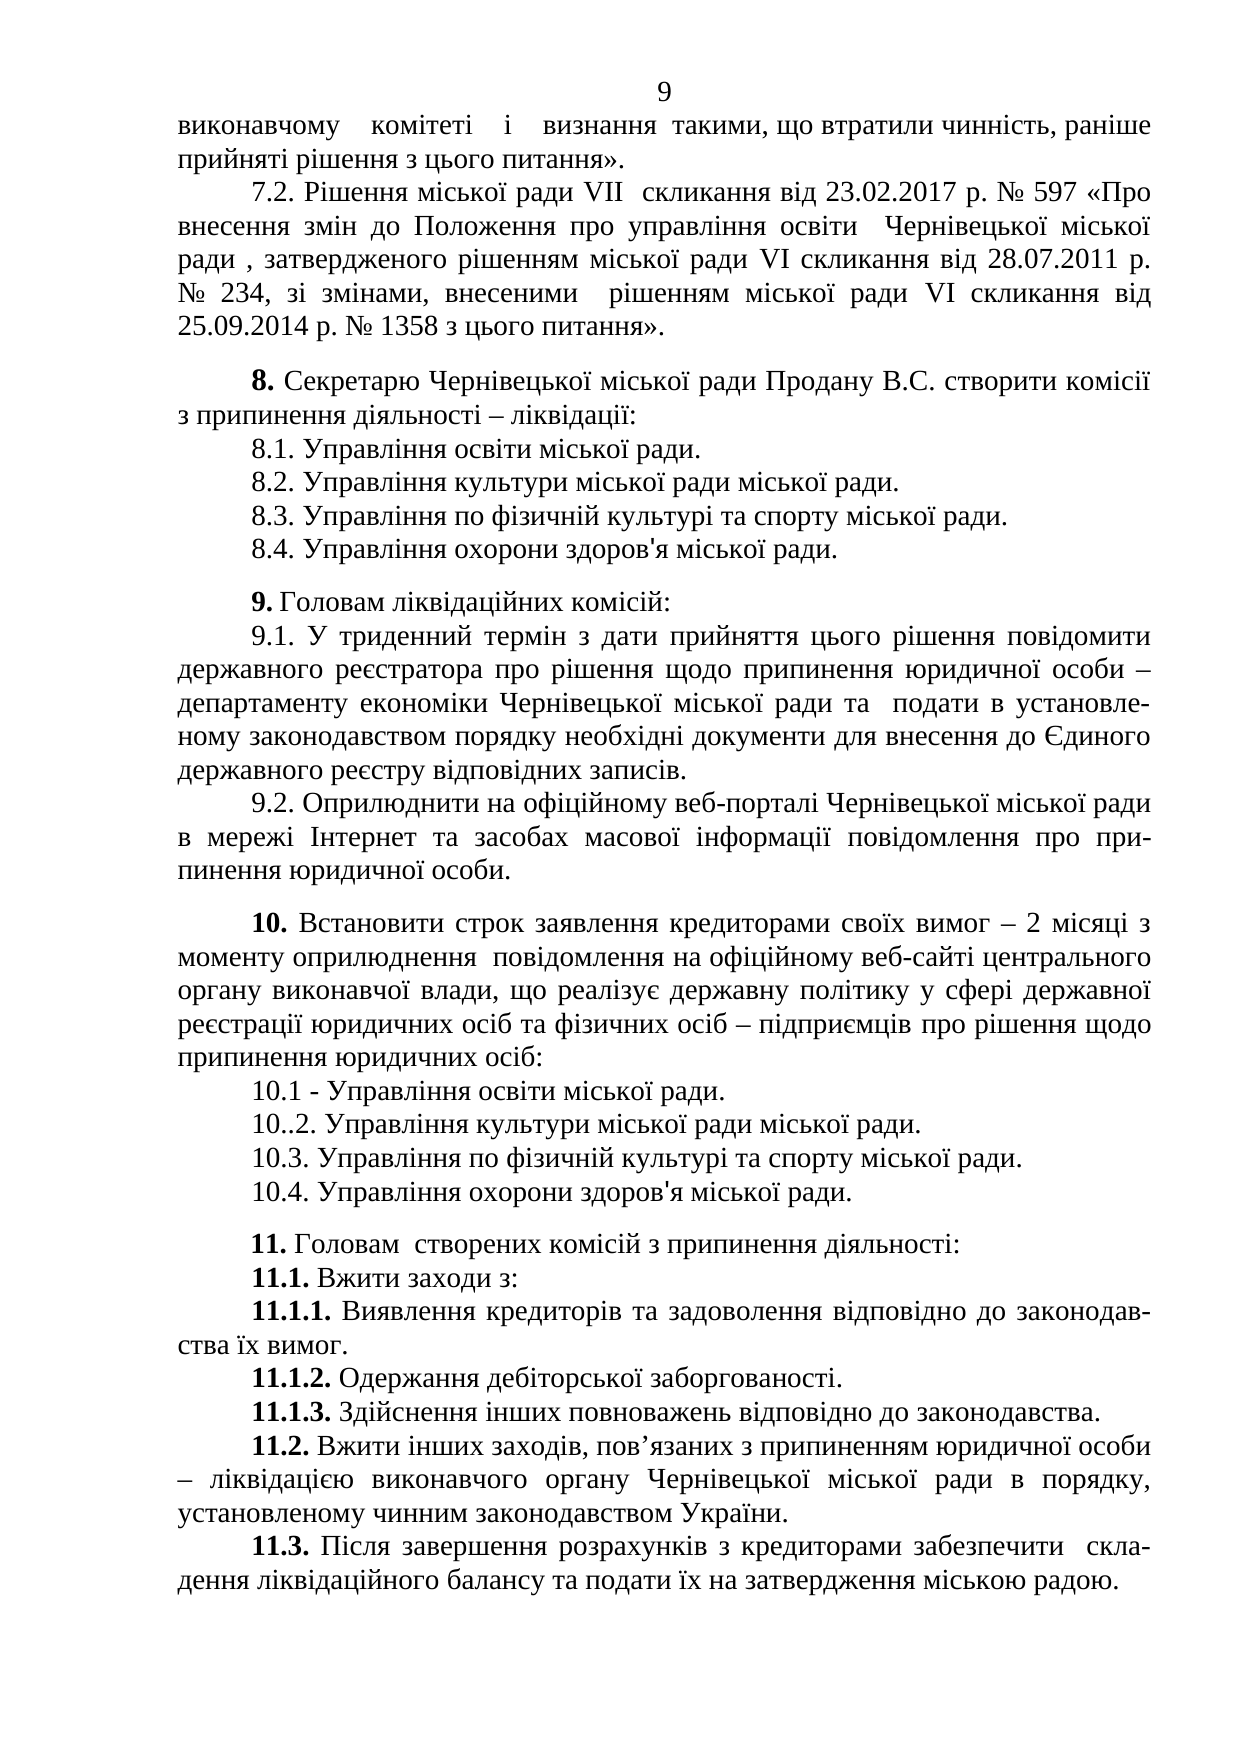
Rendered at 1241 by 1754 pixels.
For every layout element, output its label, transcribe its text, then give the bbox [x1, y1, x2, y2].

text 11.3. Після завершення розрахунків з кредиторами забезпечити скла-дення ліквідаційного балансу та подати їх на затвердження міською радою. [177, 1528, 1152, 1595]
text 10. Встановити строк заявлення кредиторами своїх вимог – 2 місяці з моменту оприлюднення повідомлення на офіційному веб-сайті центрального органу виконавчої влади, що реалізує державну політику у сфері державної реєстрації юридичних осіб та фізичних осіб – підприємців про рішення щодо припинення юридичних осіб: [177, 905, 1152, 1073]
text 9.1. У триденний термін з дати прийняття цього рішення повідомити державного реєстратора про рішення щодо припинення юридичної особи – департаменту економіки Чернівецької міської ради та подати в установле-ному законодавством порядку необхідні документи для внесення до Єдиного державного реєстру відповідних записів. [177, 618, 1152, 785]
text 8.1. Управління освіти міської ради. [177, 431, 1152, 464]
text 11.2. Вжити інших заходів, пов’язаних з припиненням юридичної особи – ліквідацією виконавчого органу Чернівецької міської ради в порядку, установленому чинним законодавством України. [177, 1428, 1152, 1528]
text 11.1. Вжити заходи з: [177, 1260, 1152, 1293]
text 9. Головам ліквідаційних комісій: [177, 584, 1152, 618]
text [177, 107, 1152, 174]
text 8.3. Управління по фізичній культурі та спорту міської ради. [177, 498, 1152, 531]
text 8.2. Управління культури міської ради міської ради. [177, 464, 1152, 498]
text 10.3. Управління по фізичній культурі та спорту міської ради. [177, 1140, 1152, 1173]
text 10..2. Управління культури міської ради міської ради. [177, 1106, 1152, 1140]
text 8. Секретарю Чернівецької міської ради Продану В.С. створити комісії з припинення діяльності – ліквідації: [177, 361, 1152, 431]
text 8.4. Управління охорони здоров'я міської ради. [177, 531, 1152, 565]
text 11.1.2. Одержання дебіторської заборгованості. [177, 1361, 1152, 1394]
text 7.2. Рішення міської ради VII скликання від 23.02.2017 р. № 597 «Про внесення змін до Положення про управління освіти Чернівецької міської ради , затвердженого рішенням міської ради VI скликання від 28.07.2011 р. № 234, зі змінами, внесеними рішенням міської ради VI скликання від 25.09.2014 р. № 1358 з цього питання». [177, 174, 1152, 342]
text 9.2. Оприлюднити на офіційному веб-порталі Чернівецької міської ради в мережі Інтернет та засобах масової інформації повідомлення про при-пинення юридичної особи. [177, 785, 1152, 886]
text 10.1 - Управління освіти міської ради. [177, 1073, 1152, 1106]
text 11. Головам створених комісій з припинення діяльності: [177, 1226, 1152, 1260]
text 11.1.3. Здійснення інших повноважень відповідно до законодавства. [177, 1394, 1152, 1428]
text 10.4. Управління охорони здоров'я міської ради. [177, 1173, 1152, 1207]
text 11.1.1. Виявлення кредиторів та задоволення відповідно до законодав-ства їх вимог. [177, 1293, 1152, 1361]
